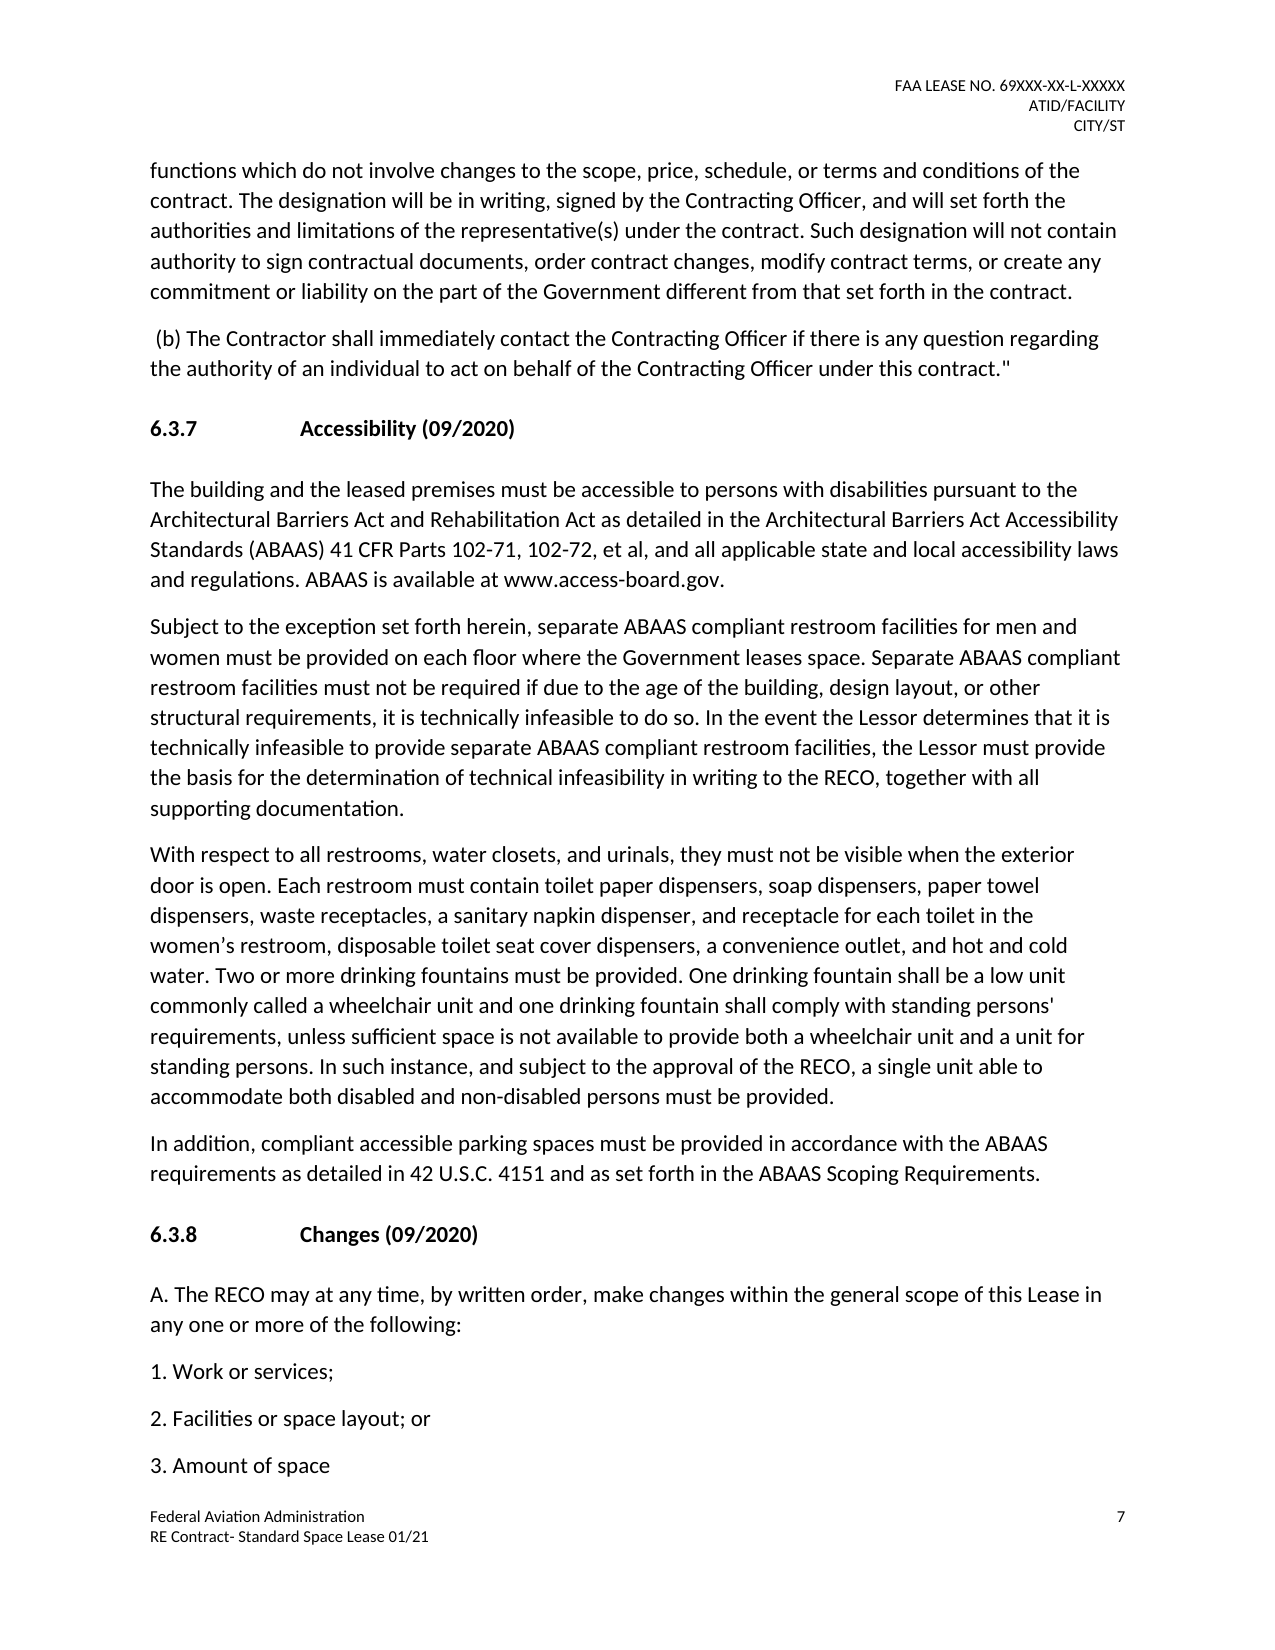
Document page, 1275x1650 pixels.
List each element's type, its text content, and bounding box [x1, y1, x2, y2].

text 2. Facilities or space layout; or [150, 1404, 1125, 1432]
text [150, 156, 1125, 305]
text With respect to all restrooms, water closets, and urinals, they must not be visible when the exterior door is open. Each restroom must contain toilet paper dispensers, soap dispensers, paper towel dispensers, waste receptacles, a sanitary napkin dispenser, and receptacle for each toilet in the women’s restroom, disposable toilet seat cover dispensers, a convenience outlet, and hot and cold water. Two or more drinking fountains must be provided. One drinking fountain shall be a low unit commonly called a wheelchair unit and one drinking fountain shall comply with standing persons' requirements, unless sufficient space is not available to provide both a wheelchair unit and a unit for standing persons. In such instance, and subject to the approval of the RECO, a single unit able to accommodate both disabled and non-disabled persons must be provided. [150, 841, 1125, 1110]
text Subject to the exception set forth herein, separate ABAAS compliant restroom facilities for men and women must be provided on each floor where the Government leases space. Separate ABAAS compliant restroom facilities must not be required if due to the age of the building, design layout, or other structural requirements, it is technically infeasible to do so. In the event the Lessor determines that it is technically infeasible to provide separate ABAAS compliant restroom facilities, the Lessor must provide the basis for the determination of technical infeasibility in writing to the RECO, together with all supporting documentation. [150, 612, 1125, 822]
text 3. Amount of space [150, 1451, 1125, 1479]
text (b) The Contractor shall immediately contact the Contracting Officer if there is any question regarding the authority of an individual to act on behalf of the Contracting Officer under this contract." 6.3.7 Accessibility (09/2020) This clause is required in all standard space leases except for: 1.) Air Traffic Control Tower Cabs, mech. rooms, elect. & telephone closets and 2.) Non-staffed facilities such as Remote Communications Outlet. The building and the leased premises must be accessible to persons with disabilities pursuant to the Architectural Barriers Act and Rehabilitation Act as detailed in the Architectural Barriers Act Accessibility Standards (ABAAS) 41 CFR Parts 102-71, 102-72, et al, and all applicable state and local accessibility laws and regulations. ABAAS is available at www.access-board.gov. [150, 324, 1125, 594]
text In addition, compliant accessible parking spaces must be provided in accordance with the ABAAS requirements as detailed in 42 U.S.C. 4151 and as set forth in the ABAAS Scoping Requirements. 6.3.8 Changes (09/2020) This clause is required in all Standard Space Leases and is required when applicable for Antenna & Equipment Space. A. The RECO may at any time, by written order, make changes within the general scope of this Lease in any one or more of the following: [150, 1129, 1125, 1338]
text 1. Work or services; [150, 1357, 1125, 1385]
